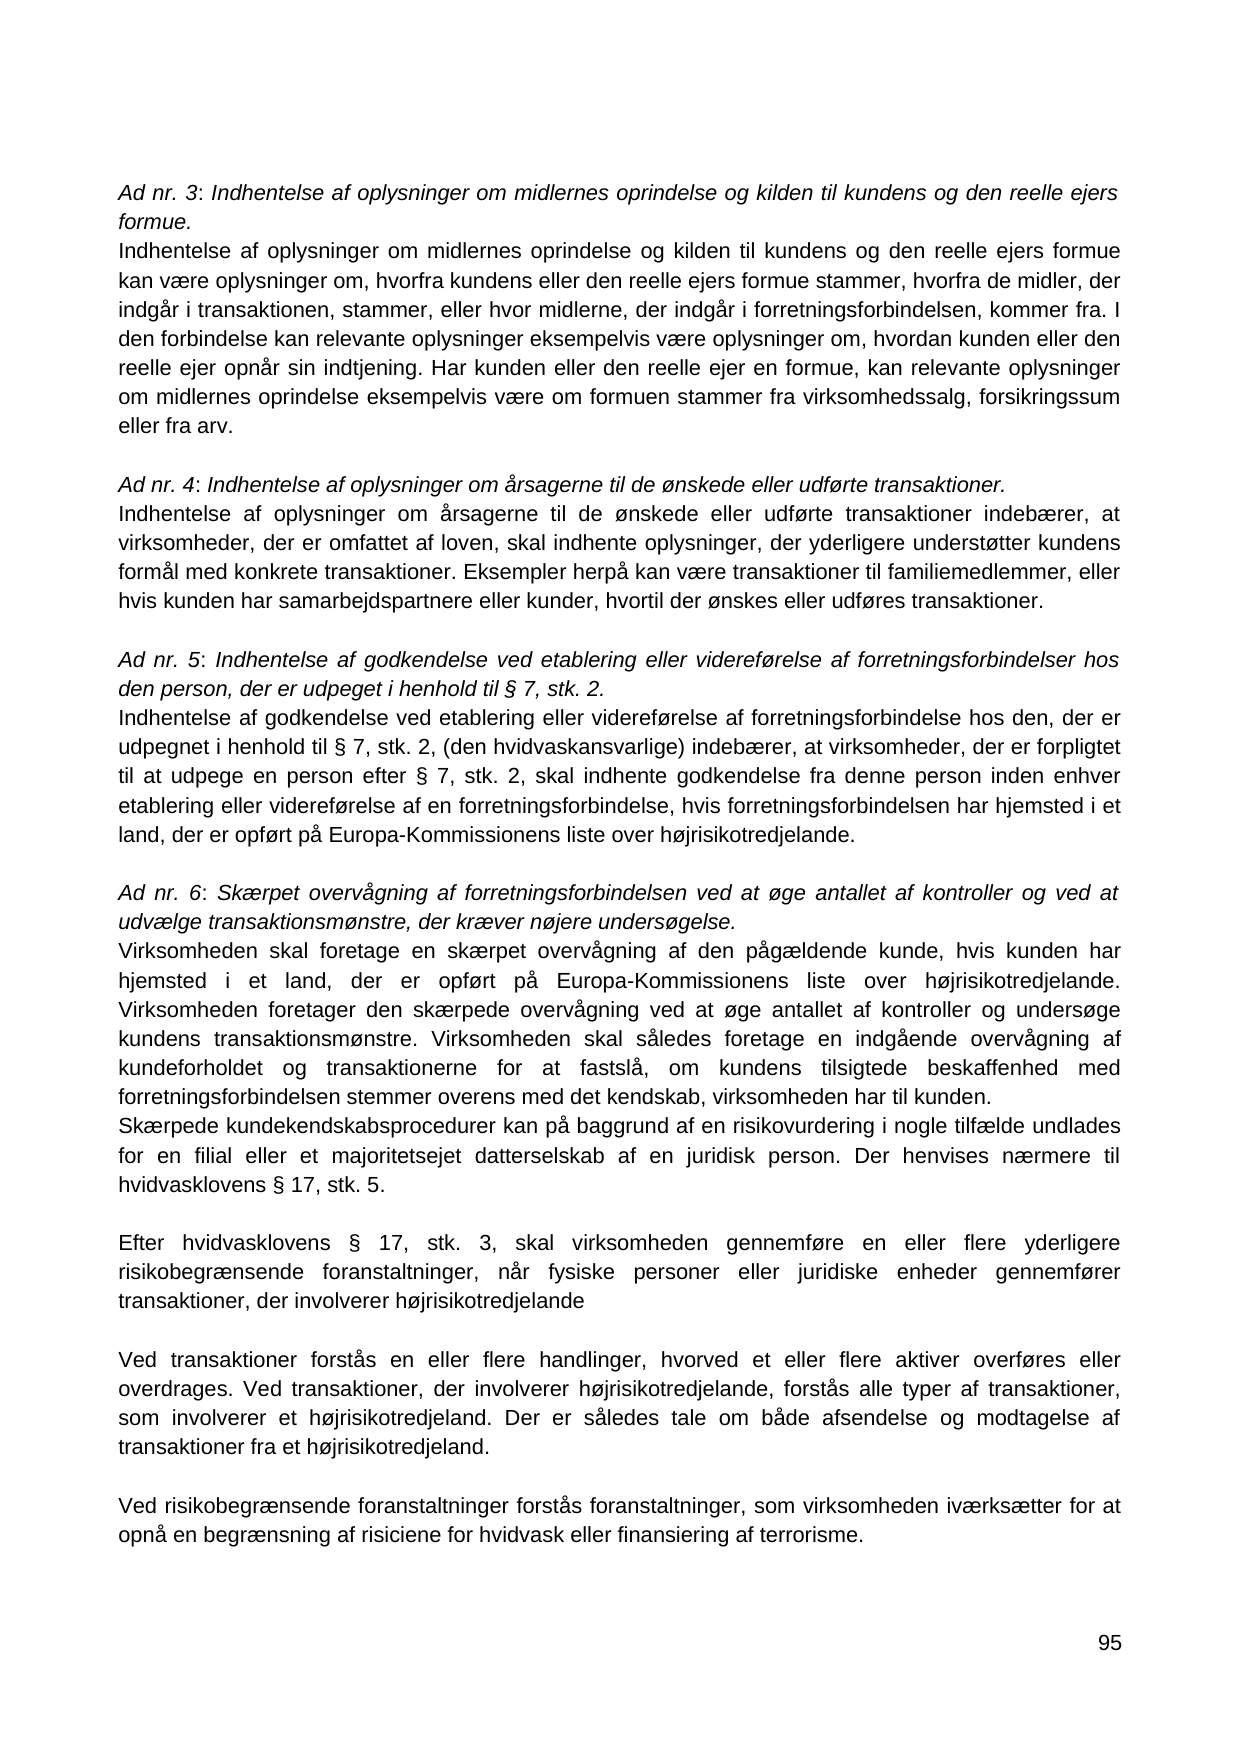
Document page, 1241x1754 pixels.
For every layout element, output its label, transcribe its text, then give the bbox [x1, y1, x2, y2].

text Ad nr. 4: Indhentelse af oplysninger om årsagerne til de ønskede eller udførte transaktioner. [118, 469, 1122, 498]
text Ved risikobegrænsende foranstaltninger forstås foranstaltninger, som virksomheden iværksætter for at opnå en begrænsning af risiciene for hvidvask eller finansiering af terrorisme. [118, 1490, 1122, 1548]
text Virksomheden skal foretage en skærpet overvågning af den pågældende kunde, hvis kunden har hjemsted i et land, der er opført på Europa-Kommissionens liste over højrisikotredjelande. Virksomheden foretager den skærpede overvågning ved at øge antallet af kontroller og undersøge kundens transaktionsmønstre. Virksomheden skal således foretage en indgående overvågning af kundeforholdet og transaktionerne for at fastslå, om kundens tilsigtede beskaffenhed med forretningsforbindelsen stemmer overens med det kendskab, virksomheden har til kunden. [118, 936, 1122, 1111]
text Indhentelse af godkendelse ved etablering eller videreførelse af forretningsforbindelse hos den, der er udpegnet i henhold til § 7, stk. 2, (den hvidvaskansvarlige) indebærer, at virksomheder, der er forpligtet til at udpege en person efter § 7, stk. 2, skal indhente godkendelse fra denne person inden enhver etablering eller videreførelse af en forretningsforbindelse, hvis forretningsforbindelsen har hjemsted i et land, der er opført på Europa-Kommissionens liste over højrisikotredjelande. [118, 702, 1122, 848]
text Ad nr. 6: Skærpet overvågning af forretningsforbindelsen ved at øge antallet af kontroller og ved at udvælge transaktionsmønstre, der kræver nøjere undersøgelse. [118, 877, 1122, 936]
text Indhentelse af oplysninger om årsagerne til de ønskede eller udførte transaktioner indebærer, at virksomheder, der er omfattet af loven, skal indhente oplysninger, der yderligere understøtter kundens formål med konkrete transaktioner. Eksempler herpå kan være transaktioner til familiemedlemmer, eller hvis kunden har samarbejdspartnere eller kunder, hvortil der ønskes eller udføres transaktioner. [118, 498, 1122, 615]
text Ad nr. 3: Indhentelse af oplysninger om midlernes oprindelse og kilden til kundens og den reelle ejers formue. [118, 177, 1122, 236]
text Efter hvidvasklovens § 17, stk. 3, skal virksomheden gennemføre en eller flere yderligere risikobegrænsende foranstaltninger, når fysiske personer eller juridiske enheder gennemfører transaktioner, der involverer højrisikotredjelande [118, 1227, 1122, 1315]
text Ved transaktioner forstås en eller flere handlinger, hvorved et eller flere aktiver overføres eller overdrages. Ved transaktioner, der involverer højrisikotredjelande, forstås alle typer af transaktioner, som involverer et højrisikotredjeland. Der er således tale om både afsendelse og modtagelse af transaktioner fra et højrisikotredjeland. [118, 1344, 1122, 1461]
text Indhentelse af oplysninger om midlernes oprindelse og kilden til kundens og den reelle ejers formue kan være oplysninger om, hvorfra kundens eller den reelle ejers formue stammer, hvorfra de midler, der indgår i transaktionen, stammer, eller hvor midlerne, der indgår i forretningsforbindelsen, kommer fra. I den forbindelse kan relevante oplysninger eksempelvis være oplysninger om, hvordan kunden eller den reelle ejer opnår sin indtjening. Har kunden eller den reelle ejer en formue, kan relevante oplysninger om midlernes oprindelse eksempelvis være om formuen stammer fra virksomhedssalg, forsikringssum eller fra arv. [118, 236, 1122, 440]
text Skærpede kundekendskabsprocedurer kan på baggrund af en risikovurdering i nogle tilfælde undlades for en filial eller et majoritetsejet datterselskab af en juridisk person. Der henvises nærmere til hvidvasklovens § 17, stk. 5. [118, 1111, 1122, 1198]
text Ad nr. 5: Indhentelse af godkendelse ved etablering eller videreførelse af forretningsforbindelser hos den person, der er udpeget i henhold til § 7, stk. 2. [118, 644, 1122, 702]
